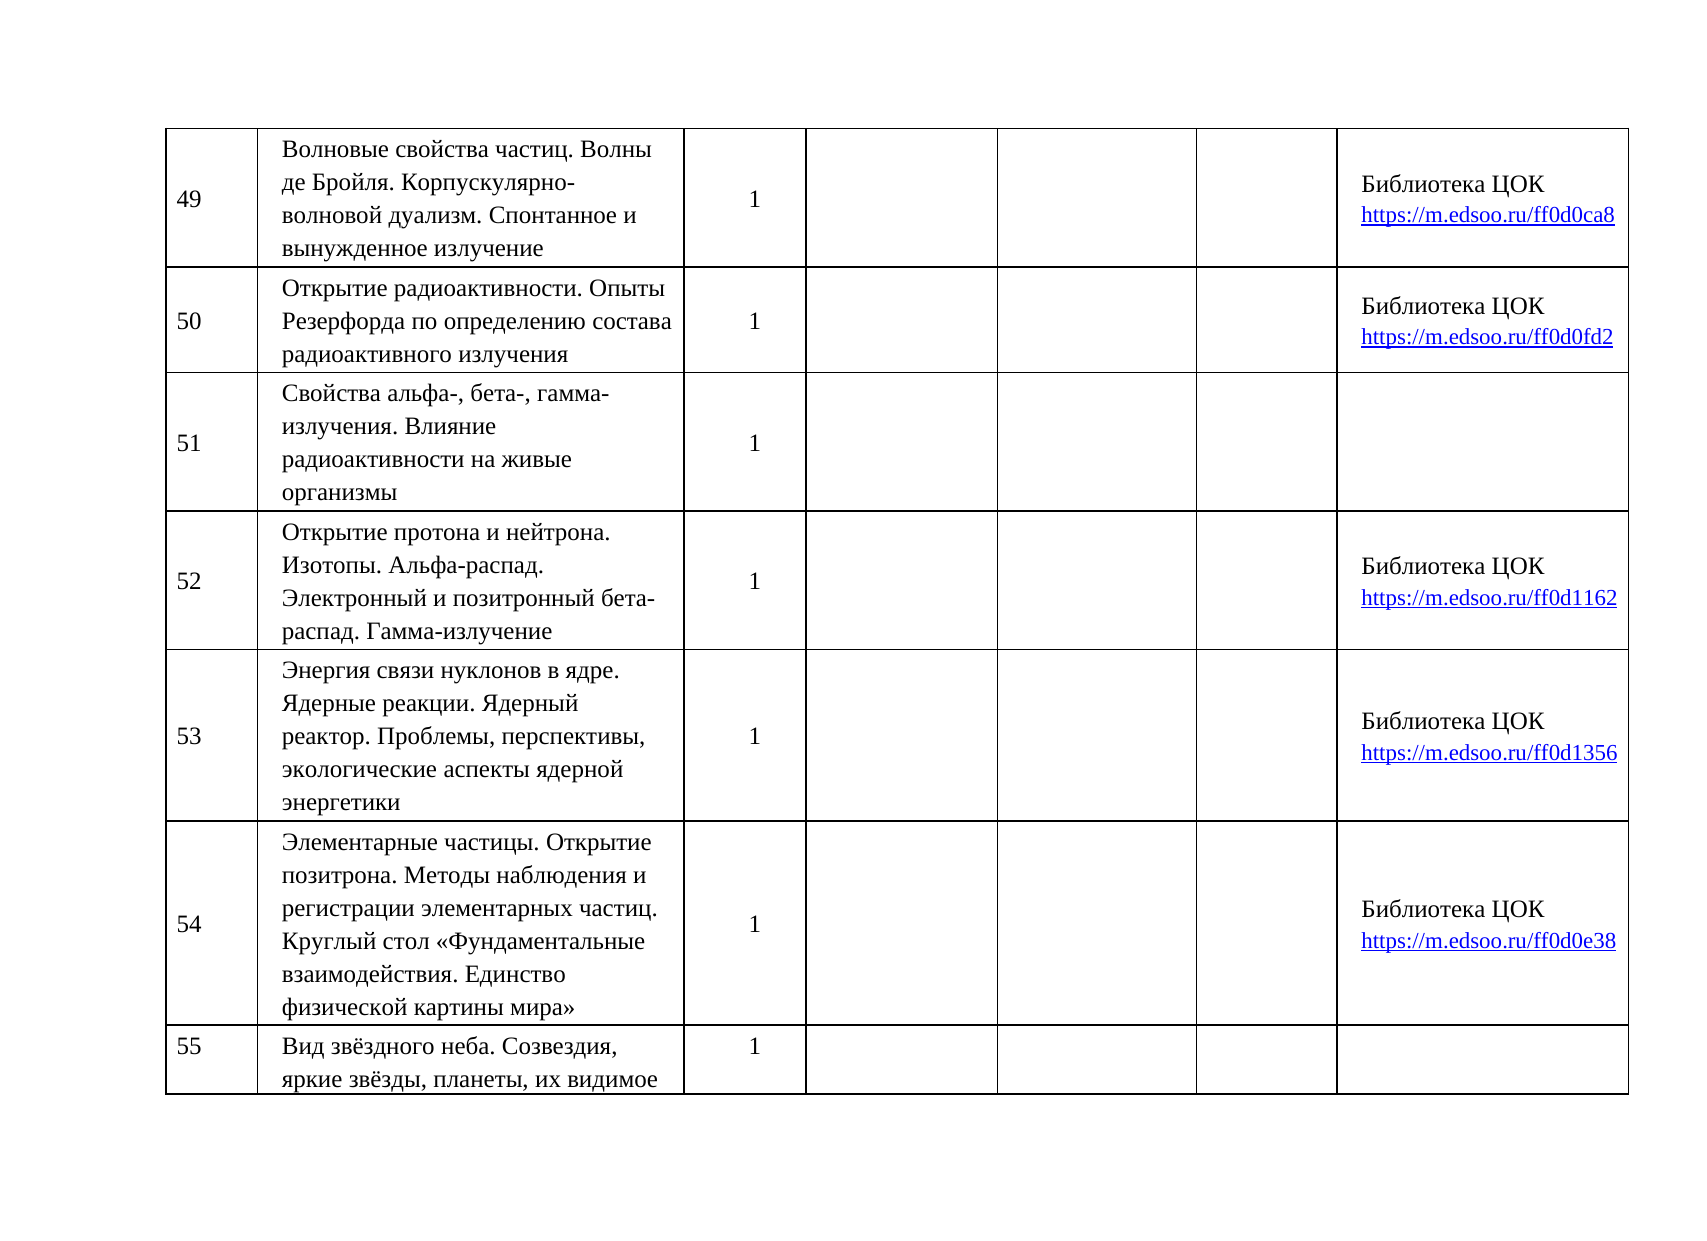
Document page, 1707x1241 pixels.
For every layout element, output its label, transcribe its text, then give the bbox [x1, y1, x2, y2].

table_cell [998, 1026, 1196, 1093]
table_cell [998, 268, 1196, 372]
table_cell [998, 512, 1196, 648]
table_cell [1197, 373, 1336, 510]
table_cell [1197, 822, 1336, 1024]
table_cell [998, 650, 1196, 820]
table_cell Библиотека ЦОК https://m.edsoo.ru/ff0d0e38 [1338, 822, 1628, 1024]
table_cell [1197, 1026, 1336, 1093]
table_cell 52 [167, 512, 257, 648]
table_cell Волновые свойства частиц. Волны де Бройля. Корпускулярно-волновой дуализм. Спонтанное и вынужденное излучение [258, 129, 683, 266]
table_cell Свойства альфа-, бета-, гамма-излучения. Влияние радиоактивности на живые организмы [258, 373, 683, 510]
table_cell [1338, 1026, 1628, 1093]
table_cell Библиотека ЦОК https://m.edsoo.ru/ff0d0ca8 [1338, 129, 1628, 266]
table_cell 54 [167, 822, 257, 1024]
table_cell 49 [167, 129, 257, 266]
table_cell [258, 1026, 683, 1093]
table_cell 1 [685, 650, 805, 820]
table_cell [1338, 373, 1628, 510]
table_cell [1197, 512, 1336, 648]
table_cell 1 [685, 373, 805, 510]
table_cell 1 [685, 129, 805, 266]
table_cell 50 [167, 268, 257, 372]
table_cell [807, 822, 997, 1024]
table_cell Открытие протона и нейтрона. Изотопы. Альфа-распад. Электронный и позитронный бета-распад. Гамма-излучение [258, 512, 683, 648]
table_cell 1 [685, 822, 805, 1024]
table_cell [998, 129, 1196, 266]
table_cell [1197, 129, 1336, 266]
table_cell 55 [167, 1026, 257, 1093]
table_cell 1 [685, 268, 805, 372]
table_cell [998, 822, 1196, 1024]
table_cell Библиотека ЦОК https://m.edsoo.ru/ff0d1162 [1338, 512, 1628, 648]
table_cell [807, 650, 997, 820]
table_cell [998, 373, 1196, 510]
table_cell [807, 512, 997, 648]
table_cell 51 [167, 373, 257, 510]
table_cell Энергия связи нуклонов в ядре. Ядерные реакции. Ядерный реактор. Проблемы, перспективы, экологические аспекты ядерной энергетики [258, 650, 683, 820]
table_cell [807, 1026, 997, 1093]
table_cell 53 [167, 650, 257, 820]
table_cell [807, 373, 997, 510]
table_cell [1197, 268, 1336, 372]
table_cell Элементарные частицы. Открытие позитрона. Методы наблюдения и регистрации элементарных частиц. Круглый стол «Фундаментальные взаимодействия. Единство физической картины мира» [258, 822, 683, 1024]
table_cell Открытие радиоактивности. Опыты Резерфорда по определению состава радиоактивного излучения [258, 268, 683, 372]
table_cell Библиотека ЦОК https://m.edsoo.ru/ff0d0fd2 [1338, 268, 1628, 372]
table_cell 1 [685, 512, 805, 648]
table_cell Библиотека ЦОК https://m.edsoo.ru/ff0d1356 [1338, 650, 1628, 820]
table_cell [807, 129, 997, 266]
table_cell 1 [685, 1026, 805, 1093]
table_cell [1197, 650, 1336, 820]
table_cell [807, 268, 997, 372]
